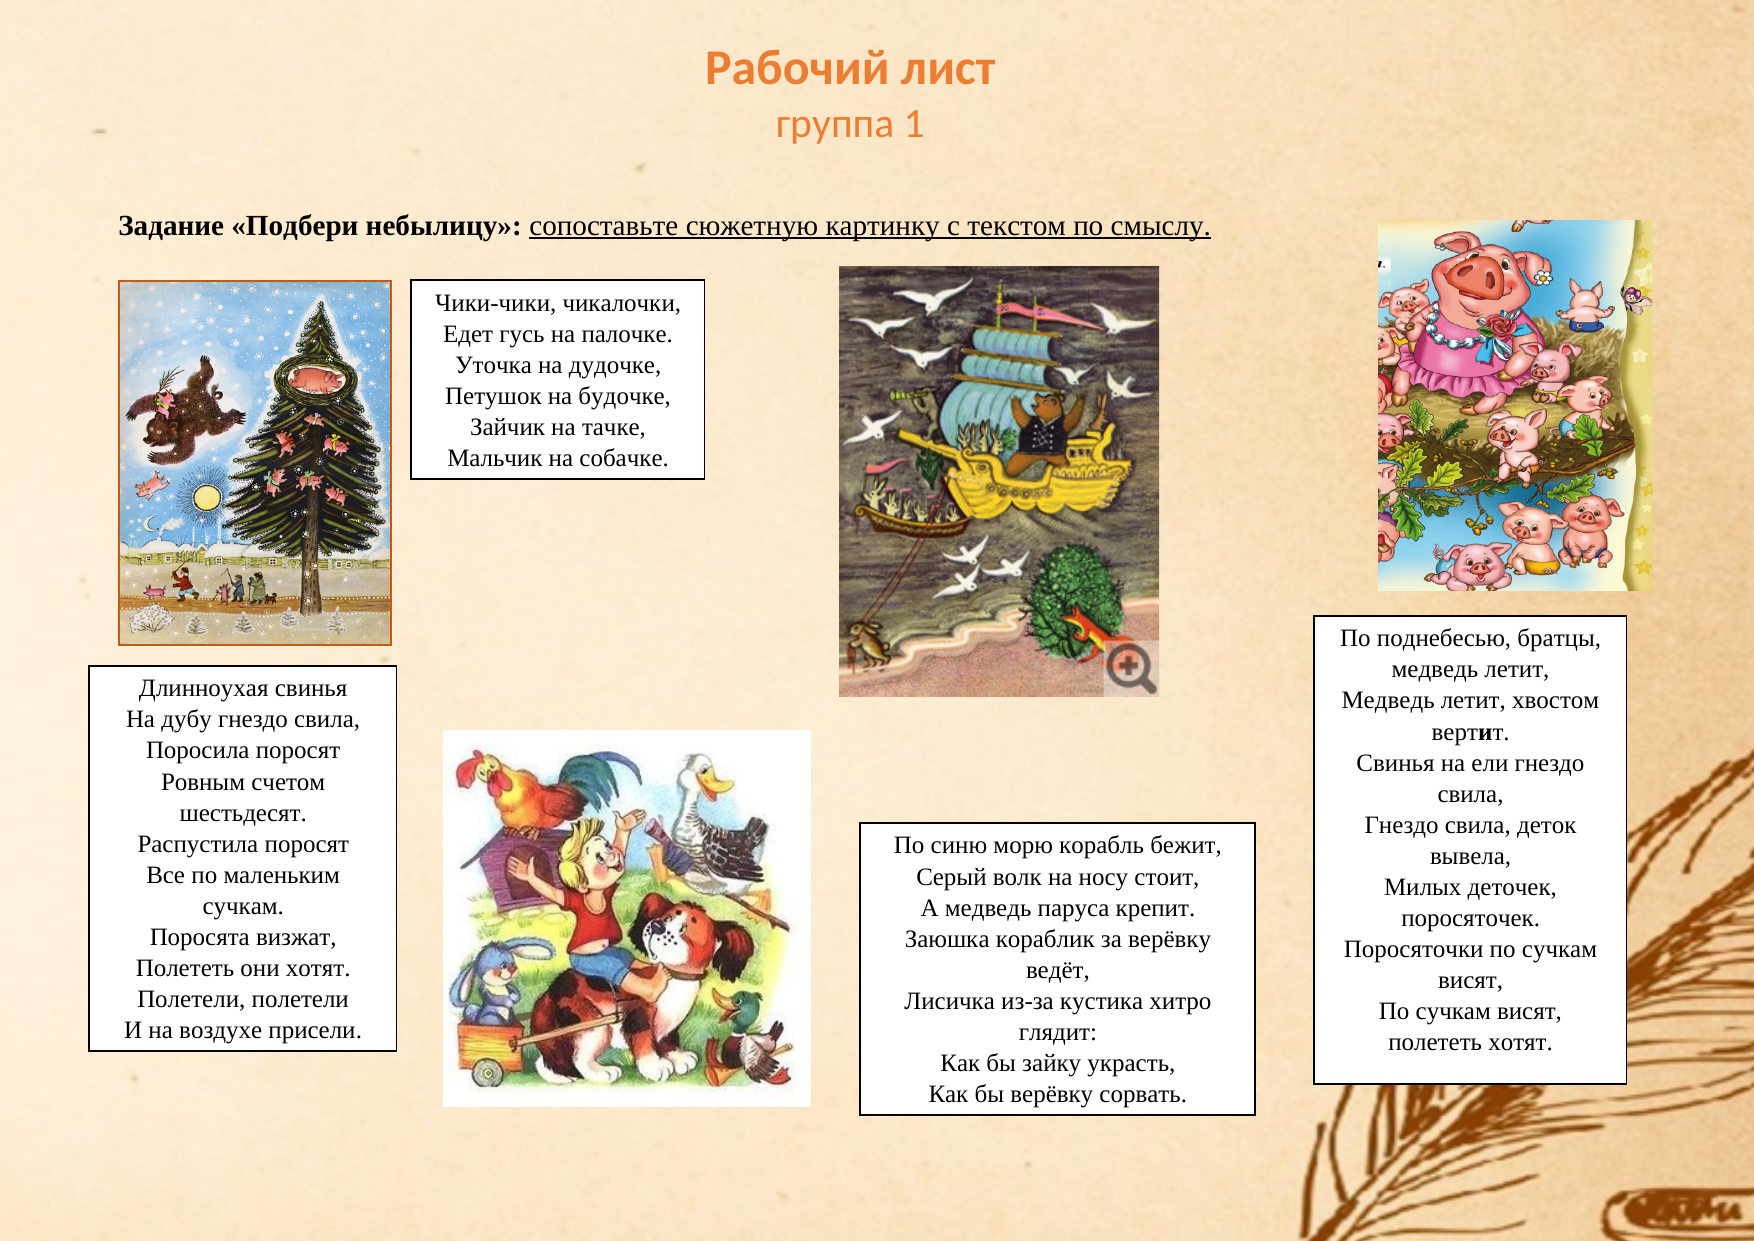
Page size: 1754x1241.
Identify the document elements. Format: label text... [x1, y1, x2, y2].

picture [0, 0, 1754, 1241]
text Задание «Подбери небылицу»: сопоставьте сюжетную картинку с текстом по смыслу. [118, 177, 1636, 241]
